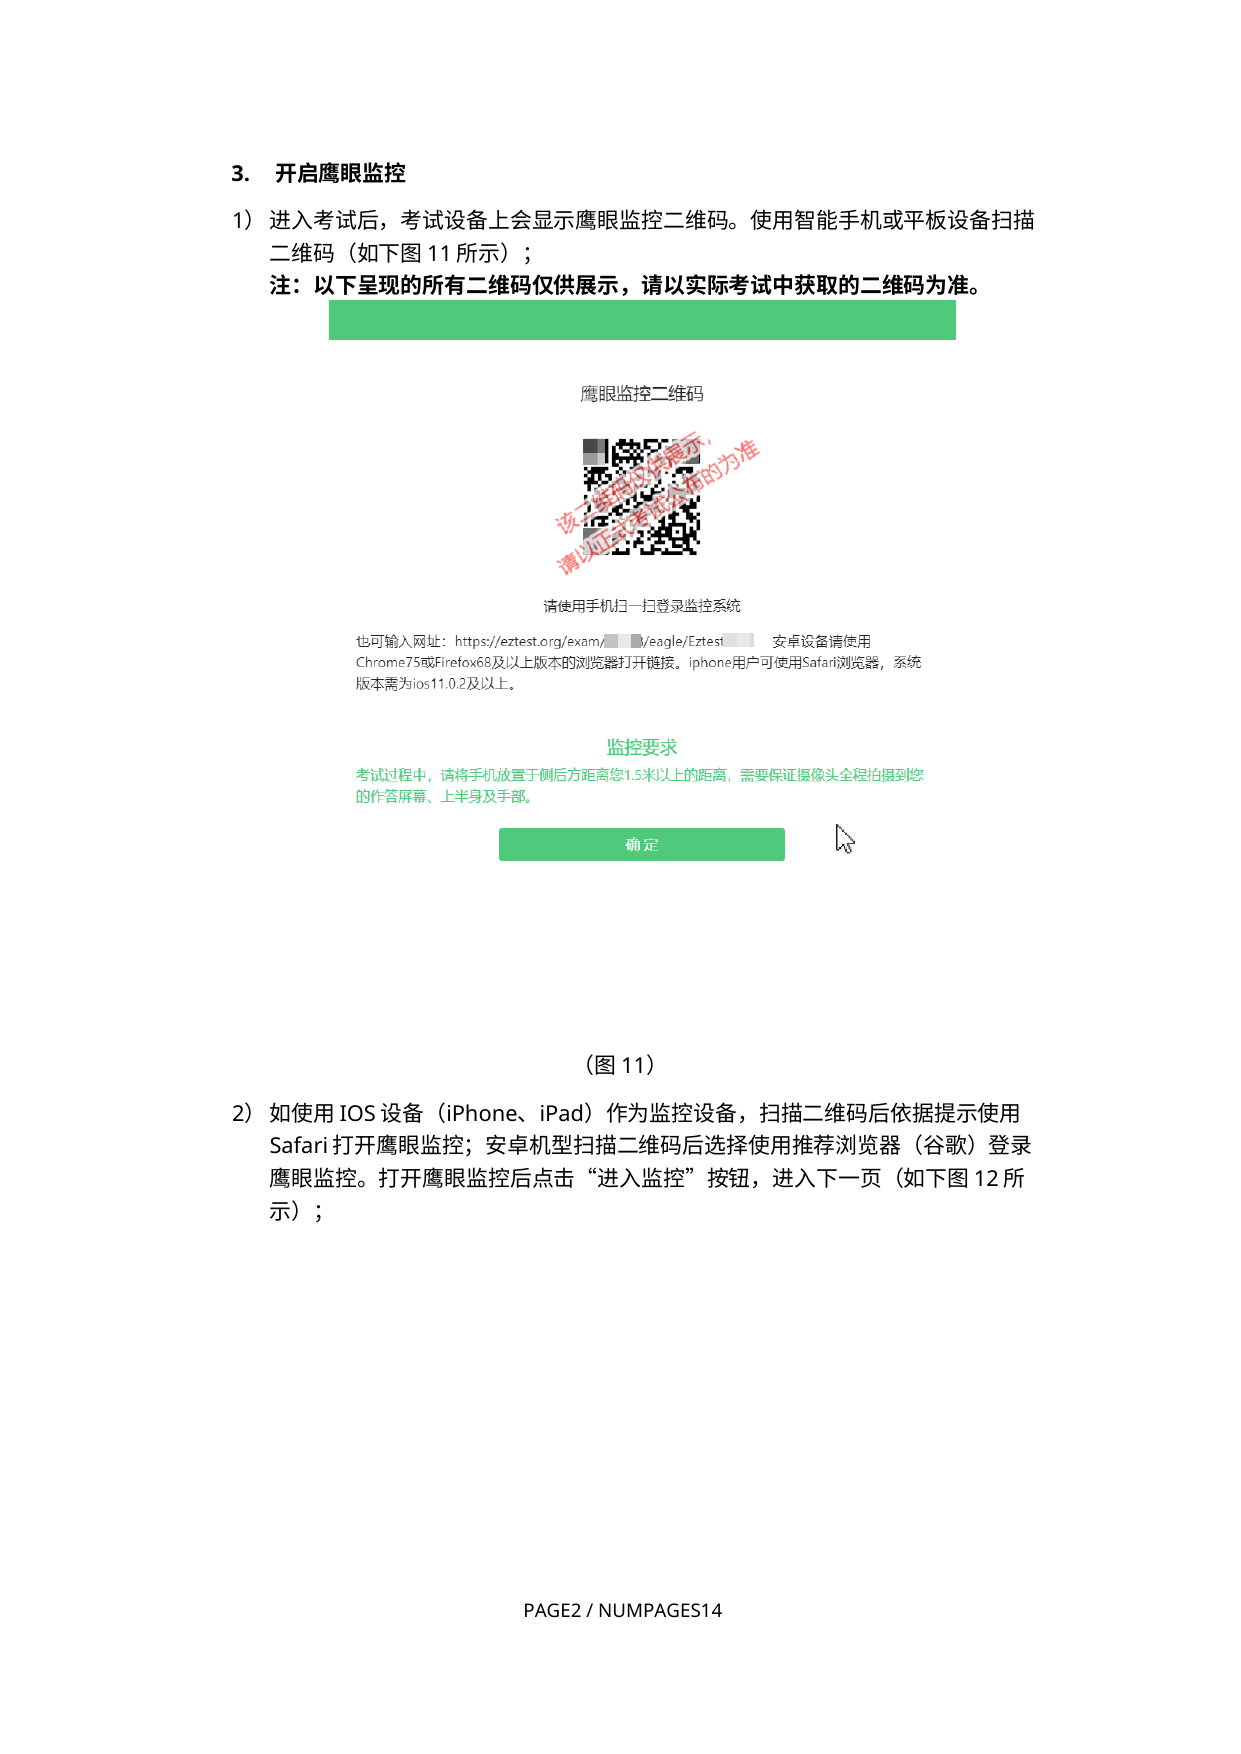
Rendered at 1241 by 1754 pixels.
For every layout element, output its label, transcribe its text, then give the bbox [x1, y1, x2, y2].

subtitle 开启鹰眼监控 [231, 156, 1053, 187]
list 进入考试后，考试设备上会显示鹰眼监控二维码。使用智能手机或平板设备扫描二维码（如下图11所示）； [232, 203, 1053, 268]
picture [328, 300, 956, 1030]
list 如使用IOS设备（iPhone、iPad）作为监控设备，扫描二维码后依据提示使用Safari打开鹰眼监控；安卓机型扫描二维码后选择使用推荐浏览器（谷歌）登录鹰眼监控。打开鹰眼监控后点击“进入监控”按钮，进入下一页（如下图12所示）； [232, 1096, 1053, 1226]
list 注：以下呈现的所有二维码仅供展示，请以实际考试中获取的二维码为准。 [269, 268, 1053, 301]
list （图11） [187, 1048, 1053, 1080]
